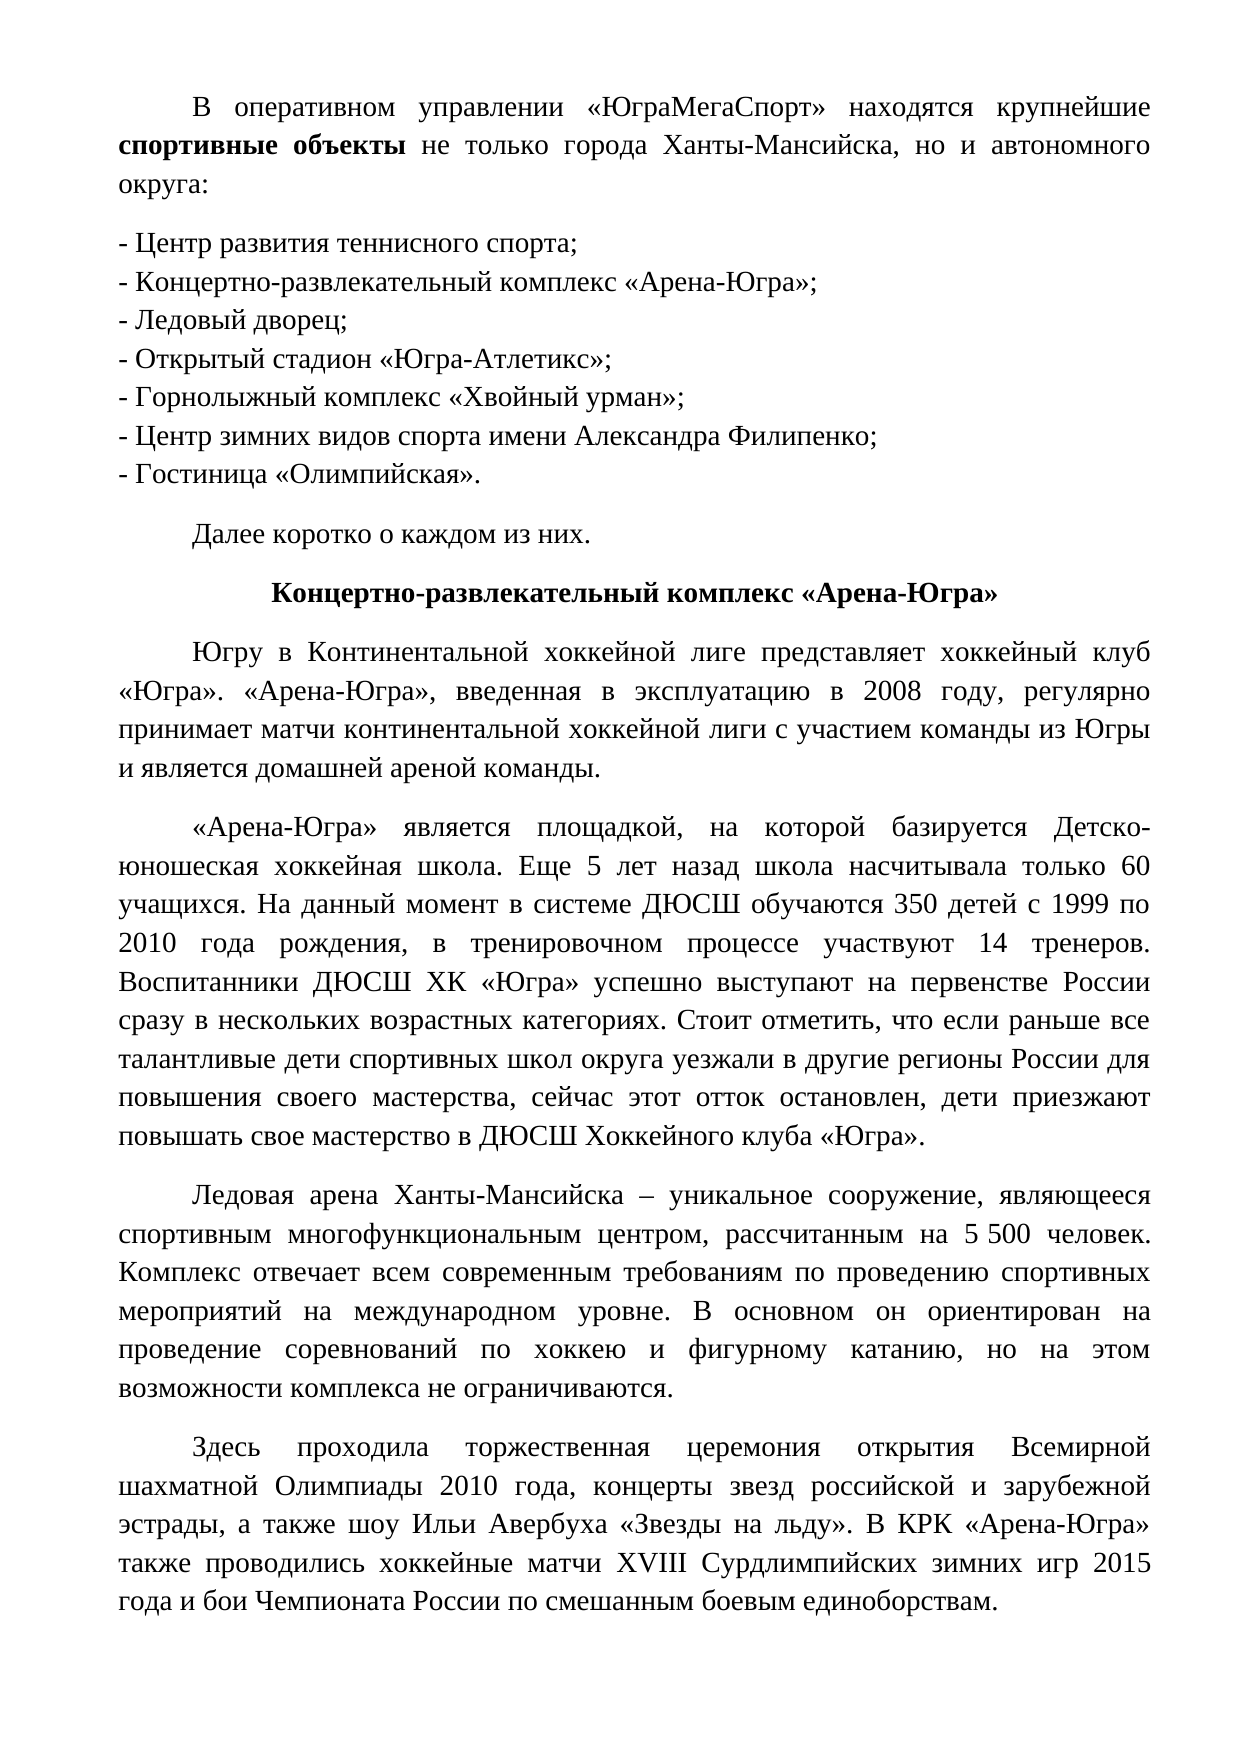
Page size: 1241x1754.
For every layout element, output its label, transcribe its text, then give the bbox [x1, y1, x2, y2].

text Здесь проходила торжественная церемония открытия Всемирной шахматной Олимпиады 2010 года, концерты звезд российской и зарубежной эстрады, а также шоу Ильи Авербуха «Звезды на льду». В КРК «Арена-Югра» также проводились хоккейные матчи XVIII Сурдлимпийских зимних игр 2015 года и бои Чемпионата России по смешанным боевым единоборствам. [118, 1429, 1152, 1617]
text - Горнолыжный комплекс «Хвойный урман»; [118, 379, 1152, 413]
text - Центр зимних видов спорта имени Александра Филипенко; [118, 418, 1152, 451]
text Ледовая арена Ханты-Мансийска – уникальное сооружение, являющееся спортивным многофункциональным центром, рассчитанным на 5 500 человек. Комплекс отвечает всем современным требованиям по проведению спортивных мероприятий на международном уровне. В основном он ориентирован на проведение соревнований по хоккею и фигурному катанию, но на этом возможности комплекса не ограничиваются. [118, 1177, 1152, 1403]
text - Концертно-развлекательный комплекс «Арена-Югра»; [118, 264, 1152, 297]
text - Центр развития теннисного спорта; [118, 225, 1152, 259]
text В оперативном управлении «ЮграМегаСпорт» находятся крупнейшие спортивные объекты не только города Ханты-Мансийска, но и автономного округа: [118, 89, 1152, 199]
text - Гостиница «Олимпийская». [118, 456, 1152, 490]
text - Ледовый дворец; [118, 302, 1152, 336]
text Югру в Континентальной хоккейной лиге представляет хоккейный клуб «Югра». «Арена-Югра», введенная в эксплуатацию в 2008 году, регулярно принимает матчи континентальной хоккейной лиги с участием команды из Югры и является домашней ареной команды. [118, 634, 1152, 784]
text Концертно-развлекательный комплекс «Арена-Югра» [118, 575, 1152, 609]
text - Открытый стадион «Югра-Атлетикс»; [118, 341, 1152, 374]
text «Арена-Югра» является площадкой, на которой базируется Детско-юношеская хоккейная школа. Еще 5 лет назад школа насчитывала только 60 учащихся. На данный момент в системе ДЮСШ обучаются 350 детей с 1999 по 2010 года рождения, в тренировочном процессе участвуют 14 тренеров. Воспитанники ДЮСШ ХК «Югра» успешно выступают на первенстве России сразу в нескольких возрастных категориях. Стоит отметить, что если раньше все талантливые дети спортивных школ округа уезжали в другие регионы России для повышения своего мастерства, сейчас этот отток остановлен, дети приезжают повышать свое мастерство в ДЮСШ Хоккейного клуба «Югра». [118, 809, 1152, 1151]
text Далее коротко о каждом из них. [118, 516, 1152, 549]
